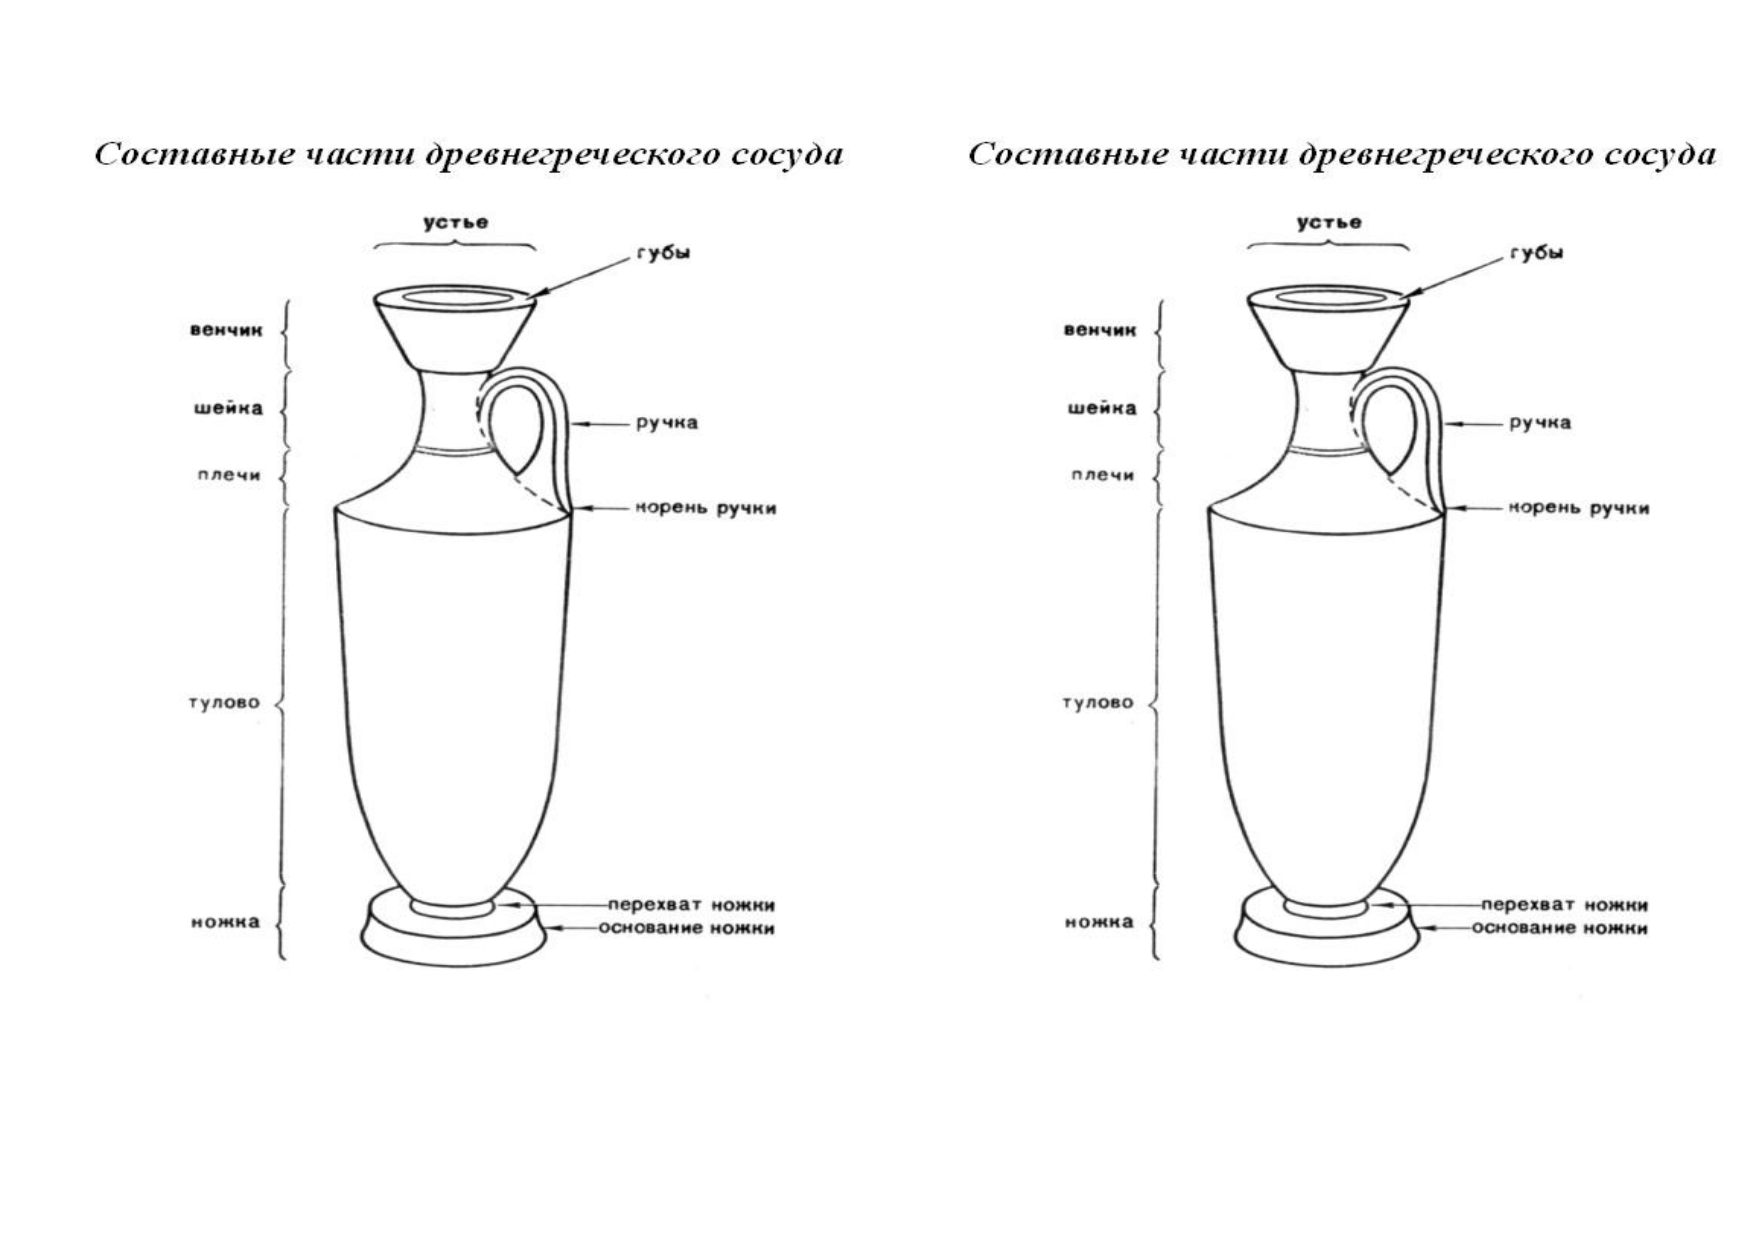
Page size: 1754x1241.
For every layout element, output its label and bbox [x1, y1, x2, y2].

picture [58, 94, 880, 1054]
picture [932, 94, 1751, 1054]
